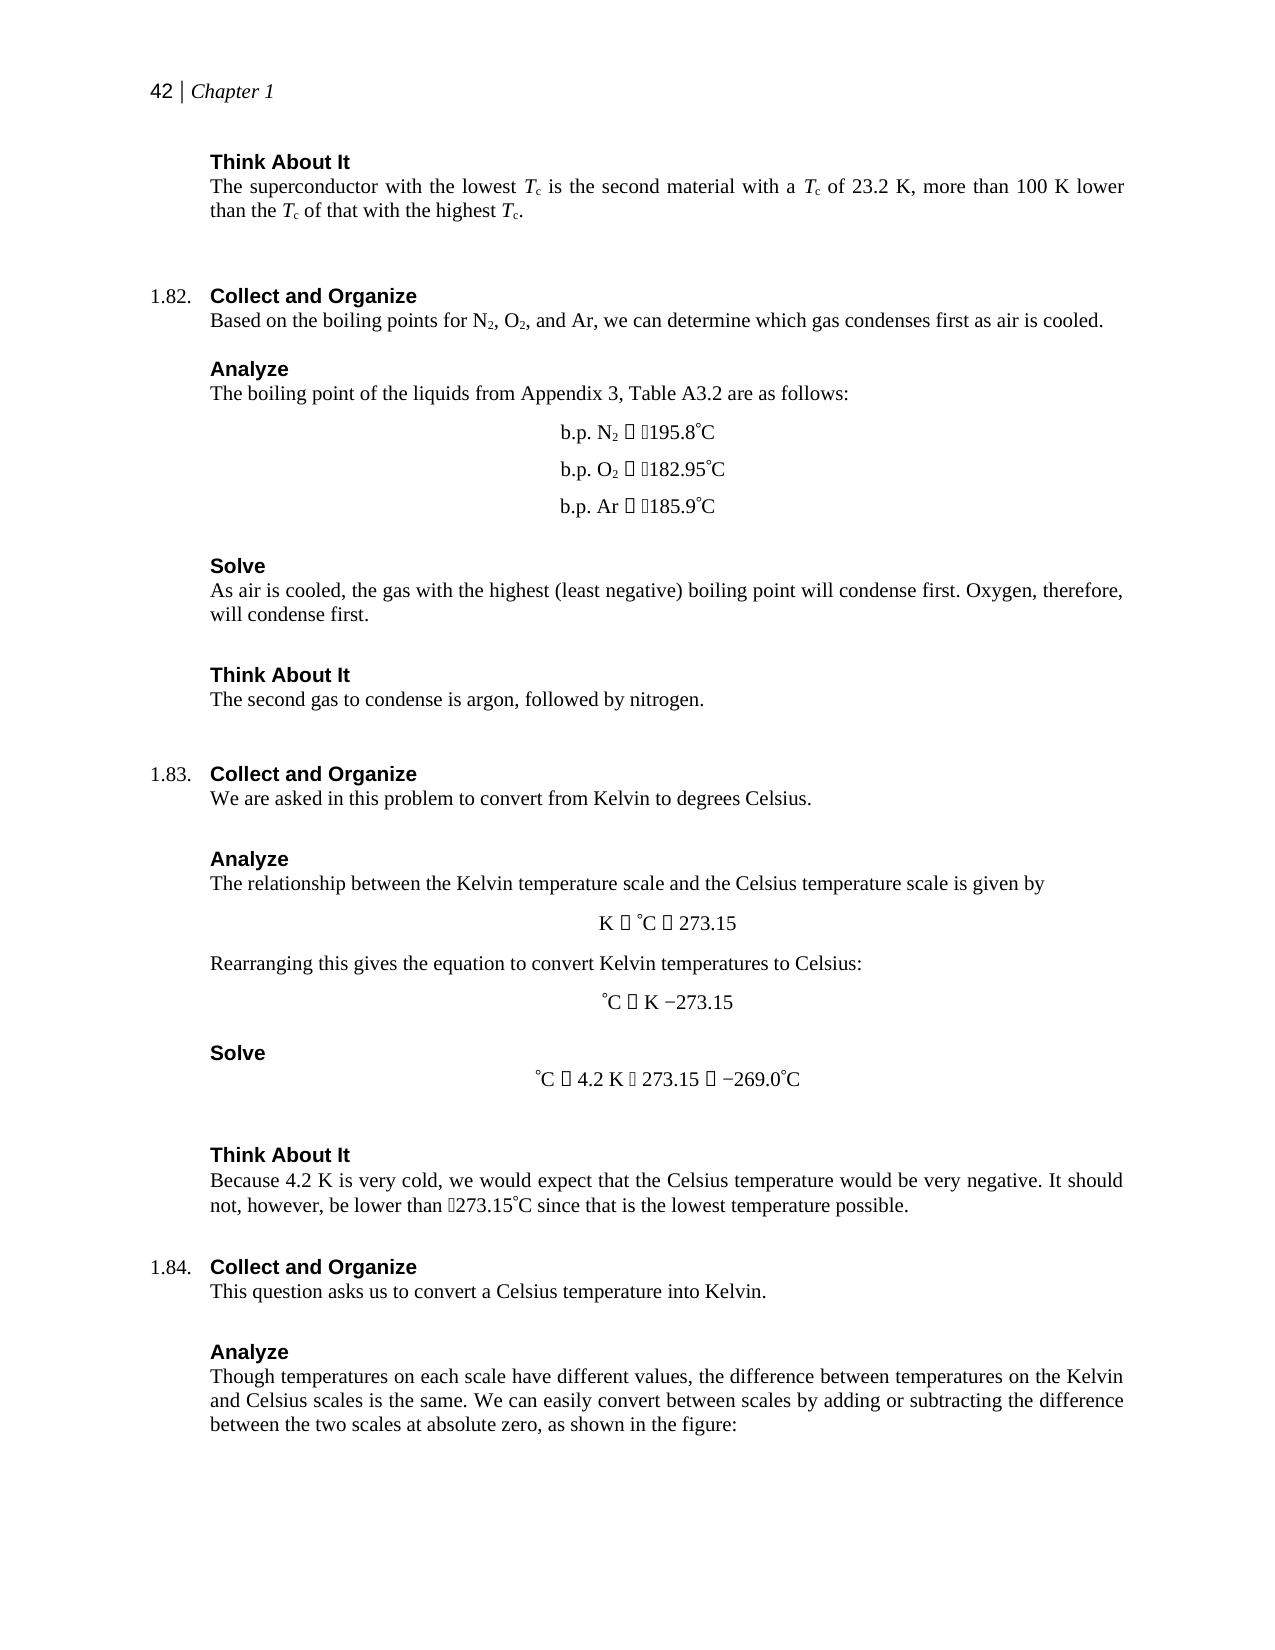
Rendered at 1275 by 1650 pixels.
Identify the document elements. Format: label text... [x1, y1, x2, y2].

text Analyze [210, 1340, 1125, 1364]
text b.p. Ar  185.9C [150, 491, 1125, 519]
text 1.83. Collect and Organize [150, 761, 1125, 786]
text 1.82. Collect and Organize [150, 284, 1125, 308]
text Because 4.2 K is very cold, we would expect that the Celsius temperature would be very negative. It should not, however, be lower than 273.15C since that is the lowest temperature possible. [210, 1167, 1125, 1217]
text As air is cooled, the gas with the highest (least negative) boiling point will condense first. Oxygen, therefore, will condense first. [210, 578, 1125, 626]
text C  4.2 K 273.15  −269.0C [210, 1064, 1125, 1093]
text 1.84. Collect and Organize [150, 1254, 1125, 1279]
text Think About It [210, 150, 1125, 174]
text The relationship between the Kelvin temperature scale and the Celsius temperature scale is given by [210, 871, 1125, 895]
text b.p. O2  182.95C [150, 454, 1125, 483]
text Based on the boiling points for N2, O2, and Ar, we can determine which gas condenses first as air is cooled. [210, 308, 1125, 332]
text Analyze [210, 847, 1125, 871]
text Solve [210, 554, 1125, 578]
text Analyze [210, 357, 1125, 381]
text The superconductor with the lowest Tc is the second material with a Tc of 23.2 K, more than 100 K lower than the Tc of that with the highest Tc. [210, 174, 1125, 222]
text The second gas to condense is argon, followed by nitrogen. [210, 687, 1125, 711]
text The boiling point of the liquids from Appendix 3, Table A3.2 are as follows: [210, 381, 1125, 405]
text Solve [210, 1041, 1125, 1064]
text This question asks us to convert a Celsius temperature into Kelvin. [210, 1279, 1125, 1303]
text Rearranging this gives the equation to convert Kelvin temperatures to Celsius: [210, 951, 1125, 975]
text Think About It [210, 1143, 1125, 1167]
text b.p. N2  195.8C [150, 417, 1125, 446]
text C  K −273.15 [210, 987, 1125, 1016]
text We are asked in this problem to convert from Kelvin to degrees Celsius. [210, 786, 1125, 809]
text Though temperatures on each scale have different values, the difference between temperatures on the Kelvin and Celsius scales is the same. We can easily convert between scales by adding or subtracting the difference between the two scales at absolute zero, as shown in the figure: [210, 1364, 1125, 1436]
text K  C  273.15 [210, 908, 1125, 936]
text Think About It [210, 663, 1125, 687]
